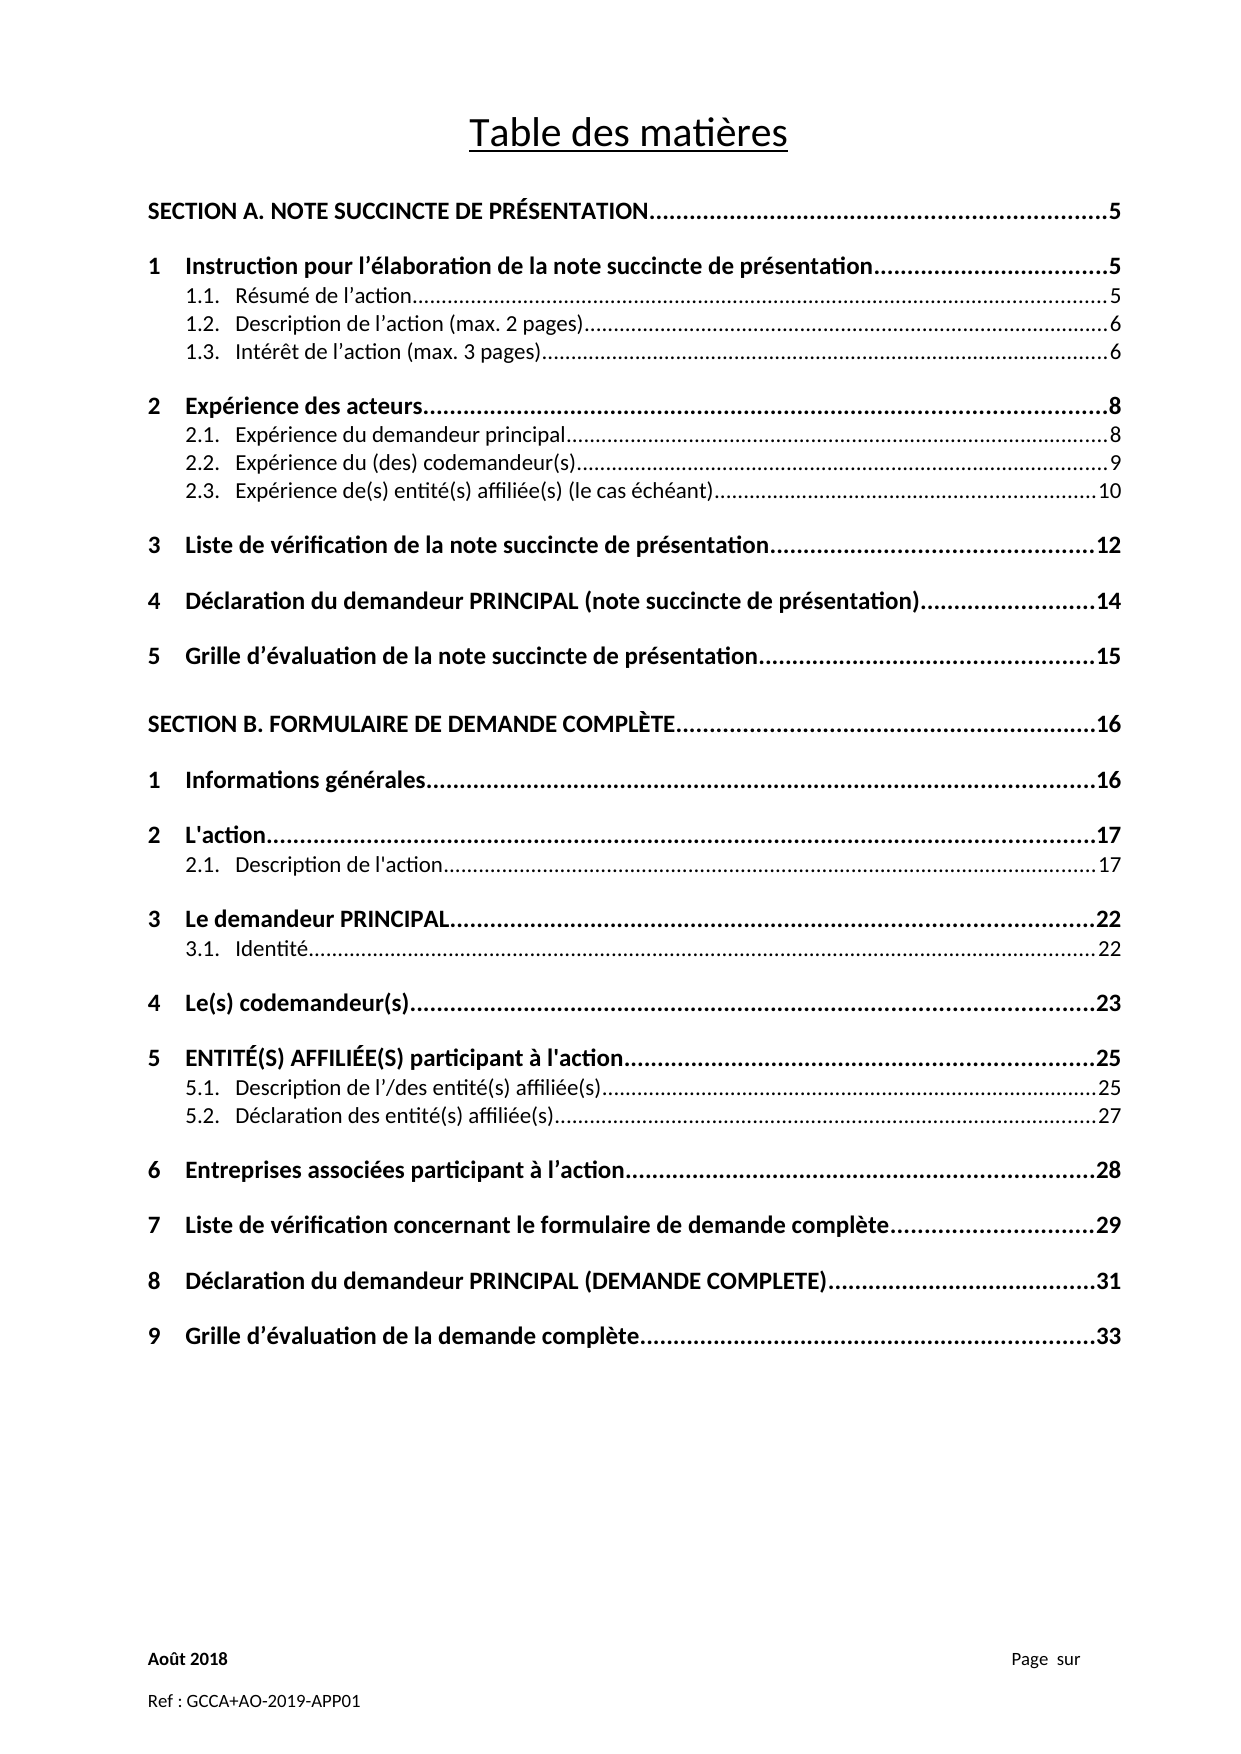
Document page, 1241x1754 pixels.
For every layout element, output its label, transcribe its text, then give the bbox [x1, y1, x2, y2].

text 8 Déclaration du demandeur PRINCIPAL (DEMANDE COMPLETE) 31 [148, 1265, 1122, 1295]
text 2 L'action 17 [148, 819, 1122, 850]
text Table des matières [135, 106, 1122, 157]
text 4 Le(s) codemandeur(s) 23 [148, 987, 1122, 1017]
text 5.2. Déclaration des entité(s) affiliée(s) 27 [185, 1101, 1122, 1129]
text 4 Déclaration du demandeur PRINCIPAL (note succincte de présentation) 14 [148, 585, 1122, 616]
text 2.1. Expérience du demandeur principal 8 [185, 420, 1122, 448]
text 3.1. Identité 22 [185, 934, 1122, 962]
text 2.1. Description de l'action 17 [185, 850, 1122, 878]
text 5 ENTITÉ(S) AFFILIÉE(S) participant à l'action 25 [148, 1042, 1122, 1073]
text 3 Liste de vérification de la note succincte de présentation 12 [148, 529, 1122, 560]
text 1.2. Description de l’action (max. 2 pages) 6 [185, 309, 1122, 337]
text 1.1. Résumé de l’action 5 [185, 281, 1122, 309]
text 5 Grille d’évaluation de la note succincte de présentation 15 [148, 641, 1122, 671]
text 7 Liste de vérification concernant le formulaire de demande complète 29 [148, 1209, 1122, 1240]
text 5.1. Description de l’/des entité(s) affiliée(s) 25 [185, 1073, 1122, 1101]
text Section B. Formulaire de demande complète 16 [148, 708, 1122, 739]
text 1.3. Intérêt de l’action (max. 3 pages) 6 [185, 337, 1122, 365]
text 6 Entreprises associées participant à l’action 28 [148, 1154, 1122, 1184]
text 3 Le demandeur PRINCIPAL 22 [148, 903, 1122, 934]
text 9 Grille d’évaluation de la demande complète 33 [148, 1320, 1122, 1351]
text 2 Expérience des acteurs 8 [148, 390, 1122, 420]
text 1 Informations générales 16 [148, 764, 1122, 794]
text 1 Instruction pour l’élaboration de la note succincte de présentation 5 [148, 250, 1122, 281]
text Section A. NOTE SUCCINCTE DE PRÉSENTATION 5 [148, 195, 1122, 225]
text 2.3. Expérience de(s) entité(s) affiliée(s) (le cas échéant) 10 [185, 476, 1122, 504]
text 2.2. Expérience du (des) codemandeur(s) 9 [185, 448, 1122, 476]
